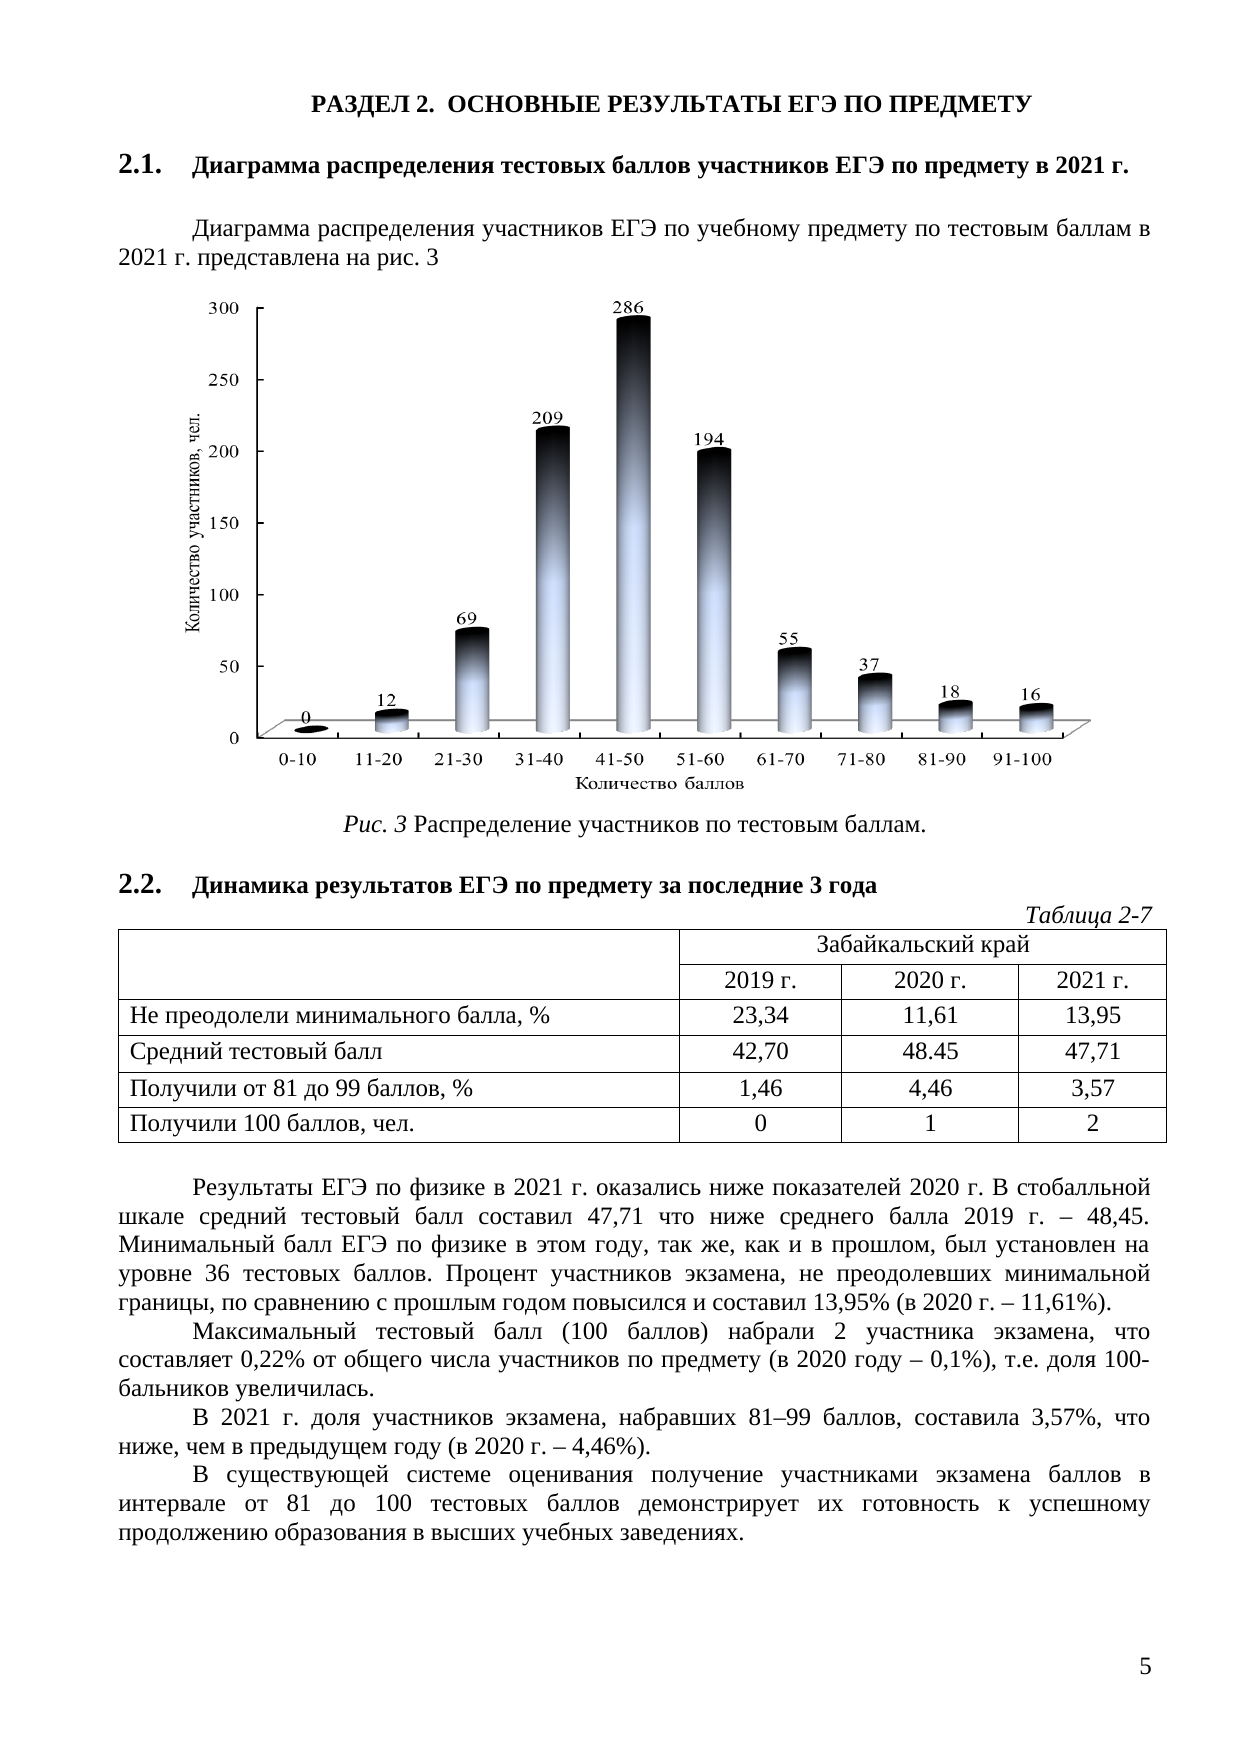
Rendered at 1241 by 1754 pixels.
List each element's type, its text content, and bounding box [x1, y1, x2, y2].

table_cell 13,95 [1019, 1000, 1166, 1035]
table_header Забайкальский край [680, 930, 1166, 964]
table_cell 4,46 [842, 1073, 1018, 1107]
text Таблица 2-7 [118, 900, 1152, 928]
table_cell Получили от 81 до 99 баллов, % [119, 1073, 679, 1107]
table_cell 3,57 [1019, 1073, 1166, 1107]
table_cell Средний тестовый балл [119, 1036, 679, 1072]
text Диаграммы, средний тестовый балл по АТЕ, по ОО представлены в приложении 12РАЗДЕЛ 2. ОСНОВНЫЕ РЕЗУЛЬТАТЫ ЕГЭ ПО ПРЕДМЕТУ [118, 89, 1152, 117]
table_cell Получили 100 баллов, чел. [119, 1108, 679, 1142]
table_cell 2020 г. [842, 965, 1018, 999]
table_cell 48.45 [842, 1036, 1018, 1072]
text Максимальный тестовый балл (100 баллов) набрали 2 участника экзамена, что составляет 0,22% от общего числа участников по предмету (в 2020 году – 0,1%), т.е. доля 100-бальников увеличилась. [118, 1316, 1152, 1402]
subtitle Динамика результатов ЕГЭ по предмету за последние 3 года [118, 866, 1152, 900]
table_cell Не преодолели минимального балла, % [119, 1000, 679, 1035]
table_header [119, 930, 679, 999]
table_cell 2021 г. [1019, 965, 1166, 999]
text Рис. 3 Распределение участников по тестовым баллам. [177, 809, 1093, 837]
table_cell 47,71 [1019, 1036, 1166, 1072]
table_cell 1 [842, 1108, 1018, 1142]
table_cell 2 [1019, 1108, 1166, 1142]
text Результаты ЕГЭ по физике в 2021 г. оказались ниже показателей 2020 г. В стобалльной шкале средний тестовый балл составил 47,71 что ниже среднего балла 2019 г. – 48,45. Минимальный балл ЕГЭ по физике в этом году, так же, как и в прошлом, был установлен на уровне 36 тестовых баллов. Процент участников экзамена, не преодолевших минимальной границы, по сравнению с прошлым годом повысился и составил 13,95% (в 2020 г. – 11,61%). [118, 1172, 1152, 1316]
text В 2021 г. доля участников экзамена, набравших 81–99 баллов, составила 3,57%, что ниже, чем в предыдущем году (в 2020 г. – 4,46%). [118, 1402, 1152, 1459]
table_cell 0 [680, 1108, 841, 1142]
table_cell 2019 г. [680, 965, 841, 999]
table_cell 23,34 [680, 1000, 841, 1035]
table_cell 11,61 [842, 1000, 1018, 1035]
text В существующей системе оценивания получение участниками экзамена баллов в интервале от 81 до 100 тестовых баллов демонстрирует их готовность к успешному продолжению образования в высших учебных заведениях. [118, 1459, 1152, 1546]
table_cell 42,70 [680, 1036, 841, 1072]
table_cell 1,46 [680, 1073, 841, 1107]
text Диаграмма распределения участников ЕГЭ по учебному предмету по тестовым баллам в 2021 г. представлена на рис. 3 [118, 213, 1152, 271]
picture [156, 270, 1114, 809]
subtitle Диаграмма распределения тестовых баллов участников ЕГЭ по предмету в 2021 г. [118, 146, 1152, 213]
